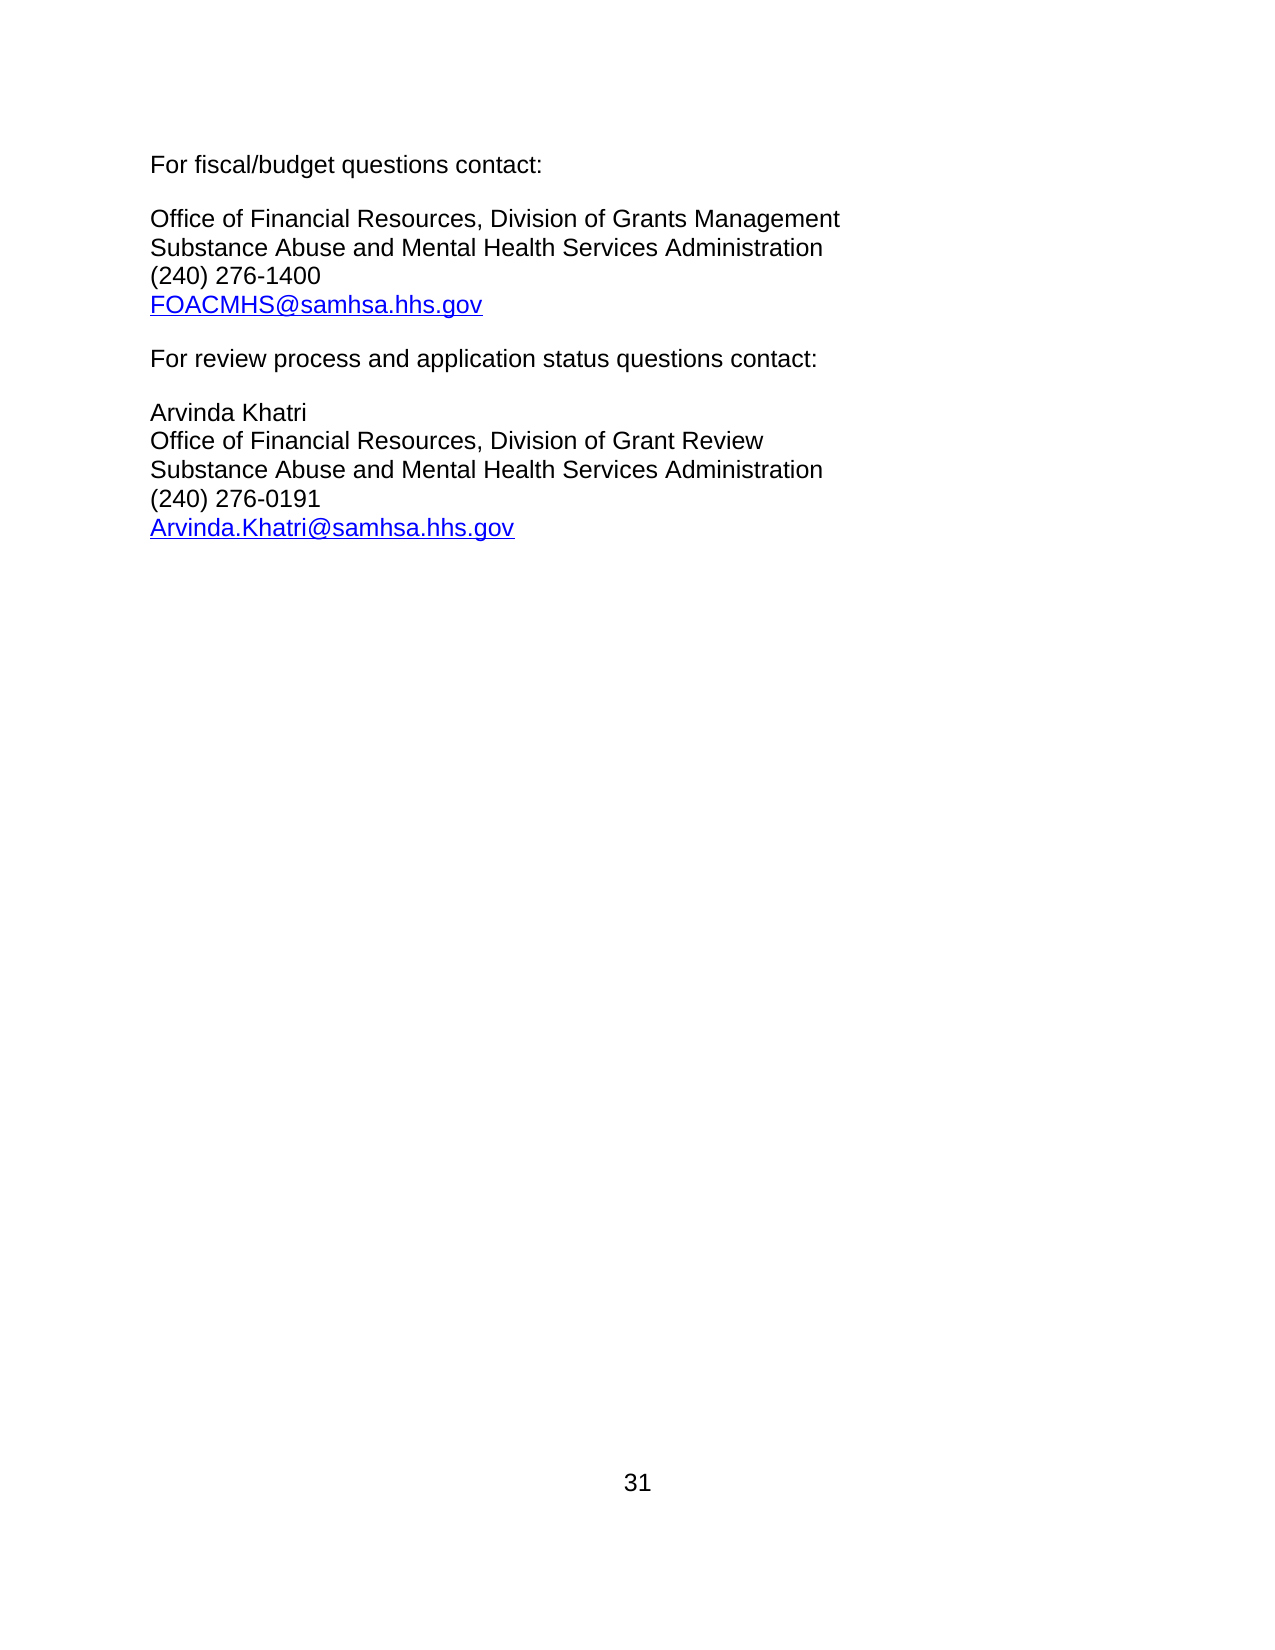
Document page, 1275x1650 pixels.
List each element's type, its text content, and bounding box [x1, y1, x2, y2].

text For fiscal/budget questions contact: [150, 150, 1125, 179]
text For review process and application status questions contact: [150, 344, 1125, 372]
text Arvinda Khatri Office of Financial Resources, Division of Grant Review Substance Abuse and Mental Health Services Administration (240) 276-0191 Arvinda.Khatri@samhsa.hhs.gov [150, 397, 1125, 541]
text Office of Financial Resources, Division of Grants Management Substance Abuse and Mental Health Services Administration (240) 276-1400 [150, 204, 1125, 290]
text FOACMHS@samhsa.hhs.gov [150, 290, 1125, 319]
